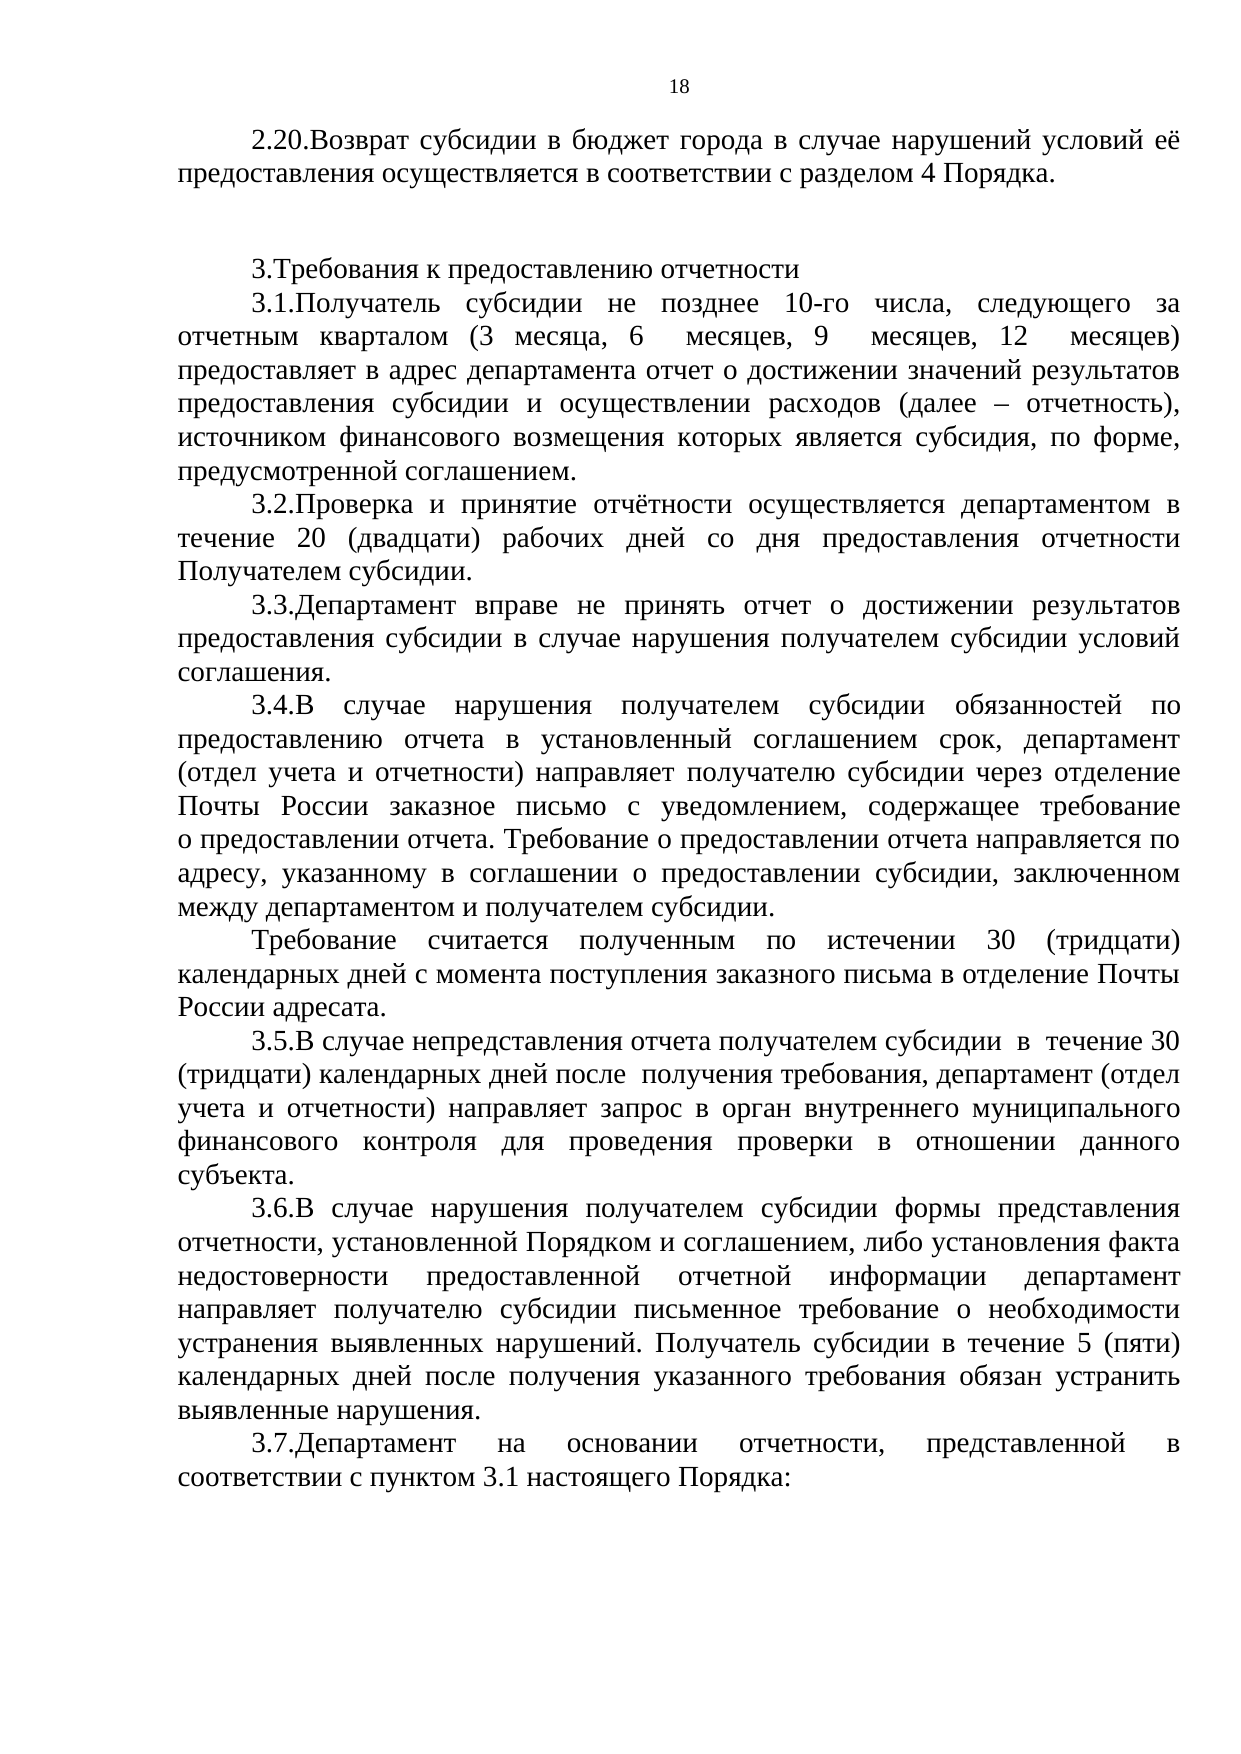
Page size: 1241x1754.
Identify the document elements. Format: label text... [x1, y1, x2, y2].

text 3.6.В случае нарушения получателем субсидии формы представления отчетности, установленной Порядком и соглашением, либо установления факта недостоверности предоставленной отчетной информации департамент направляет получателю субсидии письменное требование о необходимости устранения выявленных нарушений. Получатель субсидии в течение 5 (пяти) календарных дней после получения указанного требования обязан устранить выявленные нарушения. [177, 1191, 1181, 1425]
text 2.20.Возврат субсидии в бюджет города в случае нарушений условий её предоставления осуществляется в соответствии с разделом 4 Порядка. [177, 122, 1181, 189]
text 3.2.Проверка и принятие отчётности осуществляется департаментом в течение 20 (двадцати) рабочих дней со дня предоставления отчетности Получателем субсидии. [177, 486, 1181, 587]
text 3.5.В случае непредставления отчета получателем субсидии в течение 30 (тридцати) календарных дней после получения требования, департамент (отдел учета и отчетности) направляет запрос в орган внутреннего муниципального финансового контроля для проведения проверки в отношении данного субъекта. [177, 1023, 1181, 1191]
text 3.3.Департамент вправе не принять отчет о достижении результатов предоставления субсидии в случае нарушения получателем субсидии условий соглашения. [177, 587, 1181, 687]
text 3.7.Департамент на основании отчетности, представленной в соответствии с пунктом 3.1 настоящего Порядка: [177, 1425, 1181, 1492]
text 3.4.В случае нарушения получателем субсидии обязанностей по предоставлению отчета в установленный соглашением срок, департамент (отдел учета и отчетности) направляет получателю субсидии через отделение Почты России заказное письмо с уведомлением, содержащее требование о предоставлении отчета. Требование о предоставлении отчета направляется по адресу, указанному в соглашении о предоставлении субсидии, заключенном между департаментом и получателем субсидии. [177, 687, 1181, 922]
text 3.Требования к предоставлению отчетности [177, 251, 1181, 285]
text 3.1.Получатель субсидии не позднее 10-го числа, следующего за отчетным кварталом (3 месяца, 6 месяцев, 9 месяцев, 12 месяцев) предоставляет в адрес департамента отчет о достижении значений результатов предоставления субсидии и осуществлении расходов (далее – отчетность), источником финансового возмещения которых является субсидия, по форме, предусмотренной соглашением. [177, 285, 1181, 486]
text Требование считается полученным по истечении 30 (тридцати) календарных дней с момента поступления заказного письма в отделение Почты России адресата. [177, 922, 1181, 1023]
